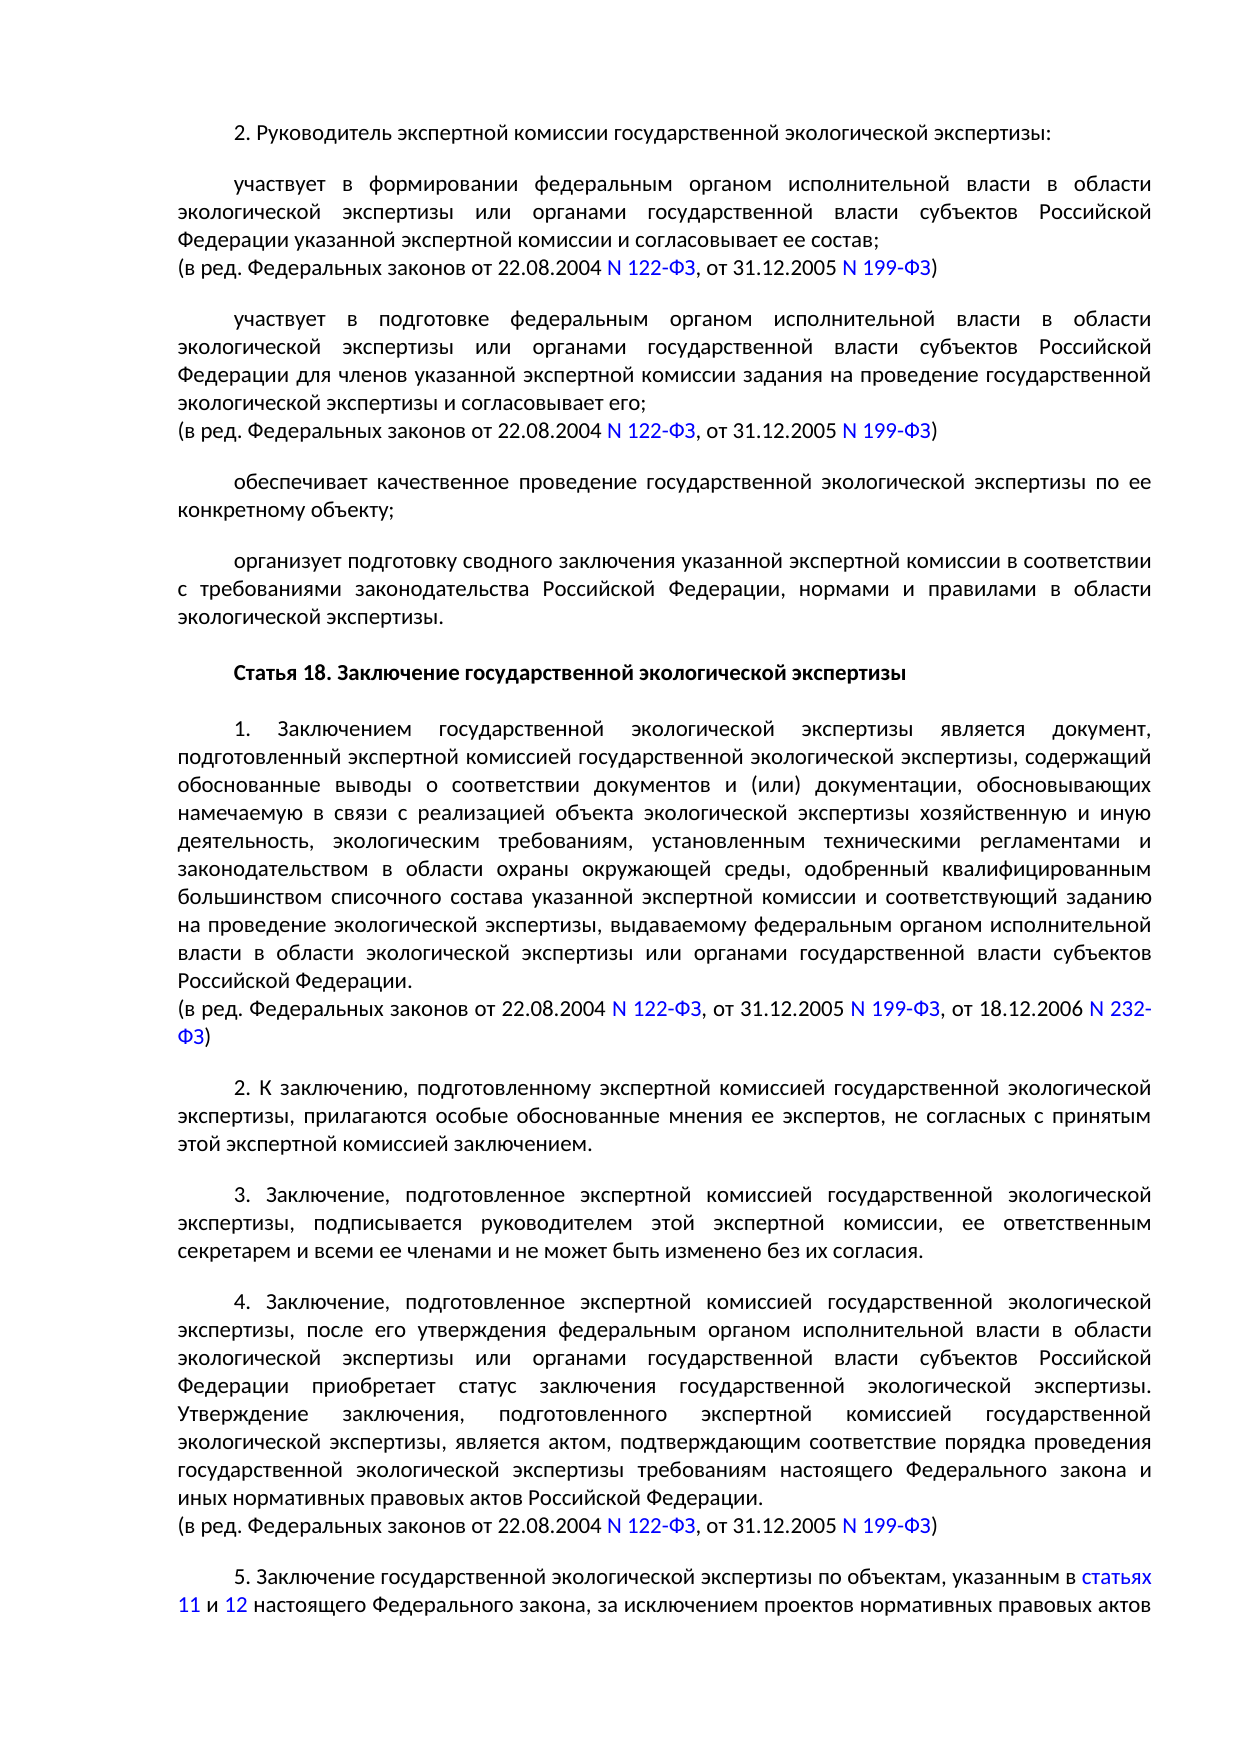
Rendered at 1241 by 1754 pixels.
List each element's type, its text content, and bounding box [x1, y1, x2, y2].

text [177, 1562, 1152, 1618]
text участвует в формировании федеральным органом исполнительной власти в области экологической экспертизы или органами государственной власти субъектов Российской Федерации указанной экспертной комиссии и согласовывает ее состав; [177, 169, 1152, 253]
text обеспечивает качественное проведение государственной экологической экспертизы по ее конкретному объекту; [177, 467, 1152, 523]
text 2. Руководитель экспертной комиссии государственной экологической экспертизы: [177, 118, 1152, 146]
text 1. Заключением государственной экологической экспертизы является документ, подготовленный экспертной комиссией государственной экологической экспертизы, содержащий обоснованные выводы о соответствии документов и (или) документации, обосновывающих намечаемую в связи с реализацией объекта экологической экспертизы хозяйственную и иную деятельность, экологическим требованиям, установленным техническими регламентами и законодательством в области охраны окружающей среды, одобренный квалифицированным большинством списочного состава указанной экспертной комиссии и соответствующий заданию на проведение экологической экспертизы, выдаваемому федеральным органом исполнительной власти в области экологической экспертизы или органами государственной власти субъектов Российской Федерации. [177, 714, 1152, 994]
title Статья 18. Заключение государственной экологической экспертизы [177, 658, 1152, 686]
text 3. Заключение, подготовленное экспертной комиссией государственной экологической экспертизы, подписывается руководителем этой экспертной комиссии, ее ответственным секретарем и всеми ее членами и не может быть изменено без их согласия. [177, 1180, 1152, 1264]
text (в ред. Федеральных законов от 22.08.2004 N 122-ФЗ, от 31.12.2005 N 199-ФЗ) [177, 1511, 1152, 1539]
text 4. Заключение, подготовленное экспертной комиссией государственной экологической экспертизы, после его утверждения федеральным органом исполнительной власти в области экологической экспертизы или органами государственной власти субъектов Российской Федерации приобретает статус заключения государственной экологической экспертизы. Утверждение заключения, подготовленного экспертной комиссией государственной экологической экспертизы, является актом, подтверждающим соответствие порядка проведения государственной экологической экспертизы требованиям настоящего Федерального закона и иных нормативных правовых актов Российской Федерации. [177, 1287, 1152, 1511]
text организует подготовку сводного заключения указанной экспертной комиссии в соответствии с требованиями законодательства Российской Федерации, нормами и правилами в области экологической экспертизы. [177, 546, 1152, 630]
text (в ред. Федеральных законов от 22.08.2004 N 122-ФЗ, от 31.12.2005 N 199-ФЗ) [177, 253, 1152, 281]
text (в ред. Федеральных законов от 22.08.2004 N 122-ФЗ, от 31.12.2005 N 199-ФЗ, от 18.12.2006 N 232-ФЗ) [177, 994, 1152, 1050]
text участвует в подготовке федеральным органом исполнительной власти в области экологической экспертизы или органами государственной власти субъектов Российской Федерации для членов указанной экспертной комиссии задания на проведение государственной экологической экспертизы и согласовывает его; [177, 304, 1152, 416]
text 2. К заключению, подготовленному экспертной комиссией государственной экологической экспертизы, прилагаются особые обоснованные мнения ее экспертов, не согласных с принятым этой экспертной комиссией заключением. [177, 1073, 1152, 1157]
text (в ред. Федеральных законов от 22.08.2004 N 122-ФЗ, от 31.12.2005 N 199-ФЗ) [177, 416, 1152, 444]
